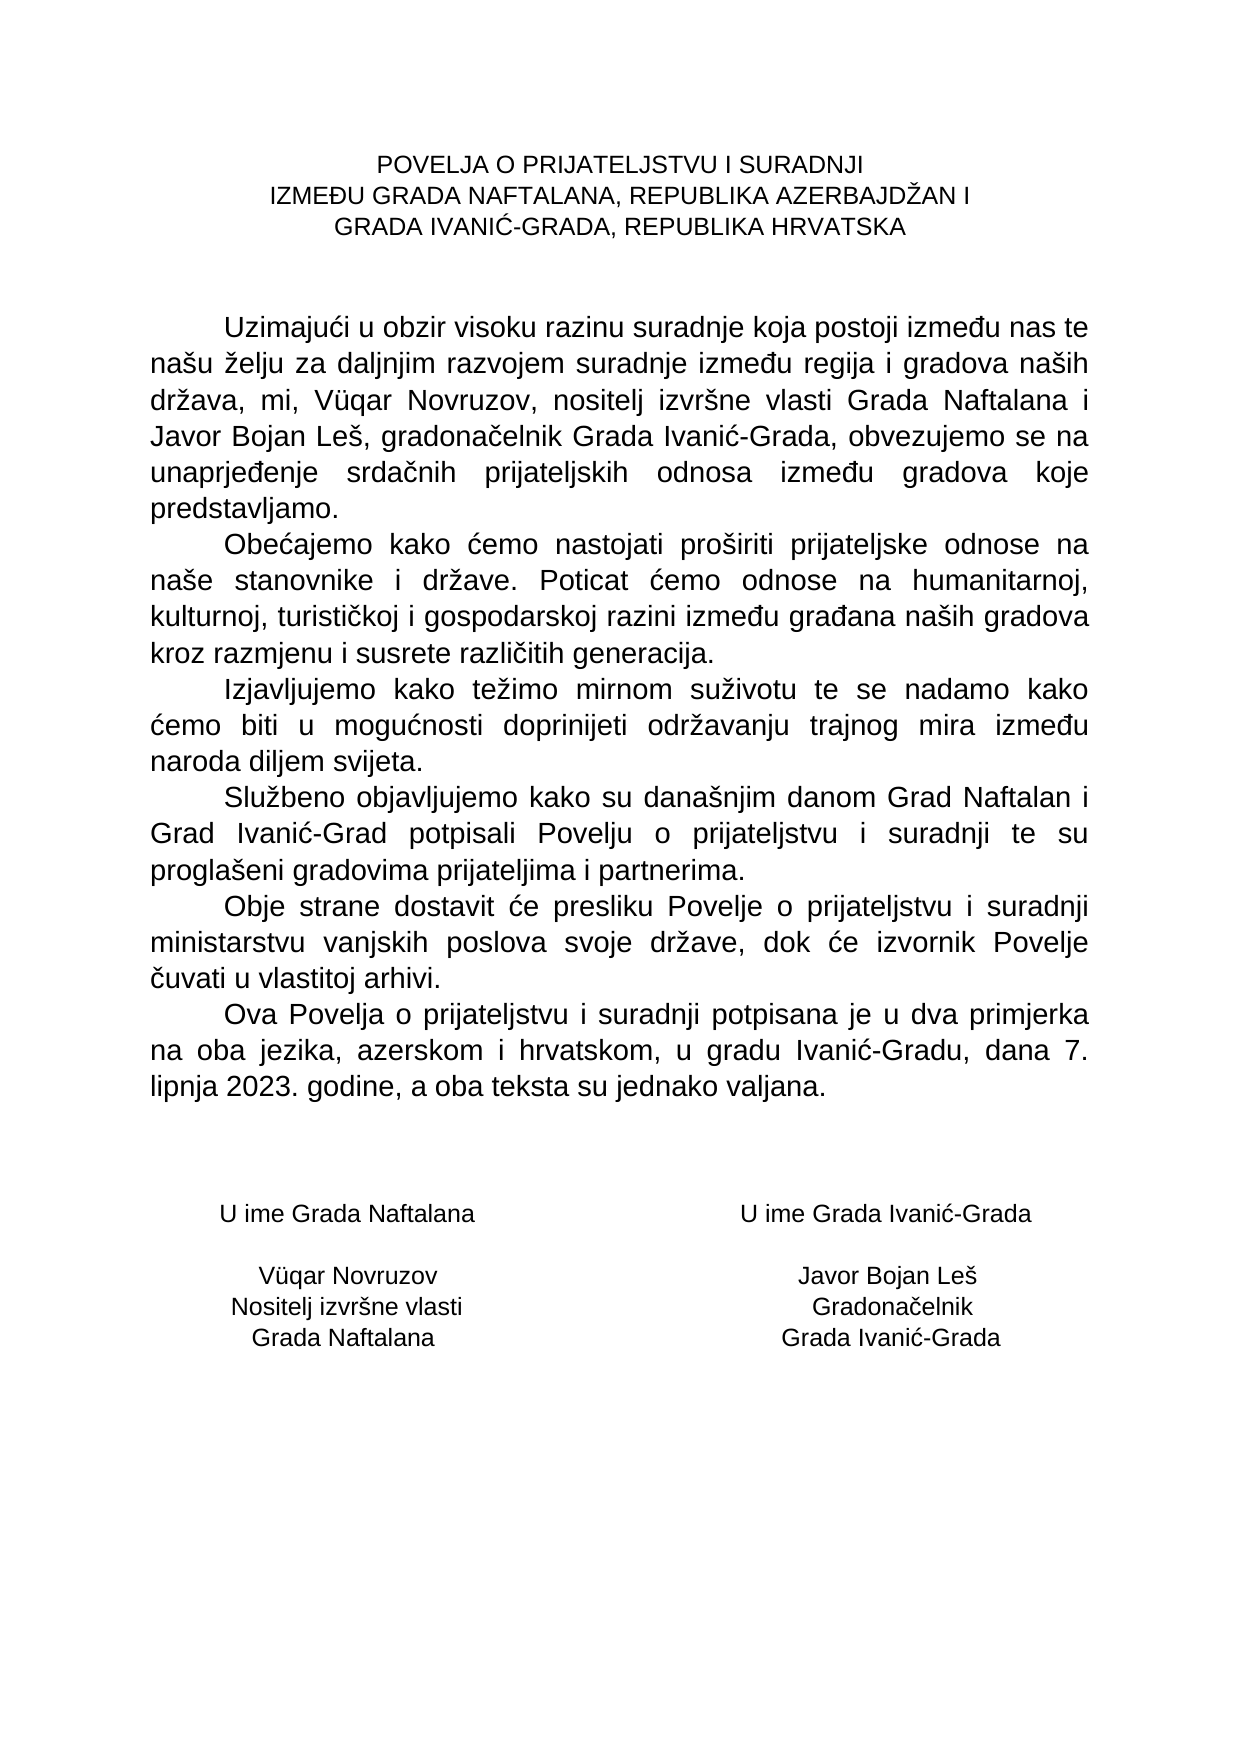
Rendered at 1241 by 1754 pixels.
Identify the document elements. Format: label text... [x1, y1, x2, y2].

text Ova Povelja o prijateljstvu i suradnji potpisana je u dva primjerka na oba jezika, azerskom i hrvatskom, u gradu Ivanić-Gradu, dana 7. lipnja 2023. godine, a oba teksta su jednako valjana. [150, 997, 1090, 1103]
text GRADA IVANIĆ-GRADA, REPUBLIKA HRVATSKA [150, 212, 1090, 241]
text Nositelj izvršne vlasti Gradonačelnik [224, 1292, 1090, 1321]
text Uzimajući u obzir visoku razinu suradnje koja postoji između nas te našu želju za daljnjim razvojem suradnje između regija i gradova naših država, mi, Vüqar Novruzov, nositelj izvršne vlasti Grada Naftalana i Javor Bojan Leš, gradonačelnik Grada Ivanić-Grada, obvezujemo se na unaprjeđenje srdačnih prijateljskih odnosa između gradova koje predstavljamo. [150, 310, 1090, 524]
text Obećajemo kako ćemo nastojati proširiti prijateljske odnose na naše stanovnike i države. Poticat ćemo odnose na humanitarnoj, kulturnoj, turističkoj i gospodarskoj razini između građana naših gradova kroz razmjenu i susrete različitih generacija. [150, 527, 1090, 669]
text Obje strane dostavit će presliku Povelje o prijateljstvu i suradnji ministarstvu vanjskih poslova svoje države, dok će izvornik Povelje čuvati u vlastitoj arhivi. [150, 889, 1090, 994]
text Službeno objavljujemo kako su današnjim danom Grad Naftalan i Grad Ivanić-Grad potpisali Povelju o prijateljstvu i suradnji te su proglašeni gradovima prijateljima i partnerima. [150, 780, 1090, 886]
text Izjavljujemo kako težimo mirnom suživotu te se nadamo kako ćemo biti u mogućnosti doprinijeti održavanju trajnog mira između naroda diljem svijeta. [150, 672, 1090, 778]
text Vüqar Novruzov Javor Bojan Leš [150, 1261, 1090, 1289]
text Grada Naftalana Grada Ivanić-Grada [224, 1323, 1090, 1352]
text IZMEĐU GRADA NAFTALANA, REPUBLIKA AZERBAJDŽAN I [150, 181, 1090, 210]
text POVELJA O PRIJATELJSTVU I SURADNJI [150, 150, 1090, 179]
text U ime Grada Naftalana U ime Grada Ivanić-Grada [150, 1199, 1090, 1227]
